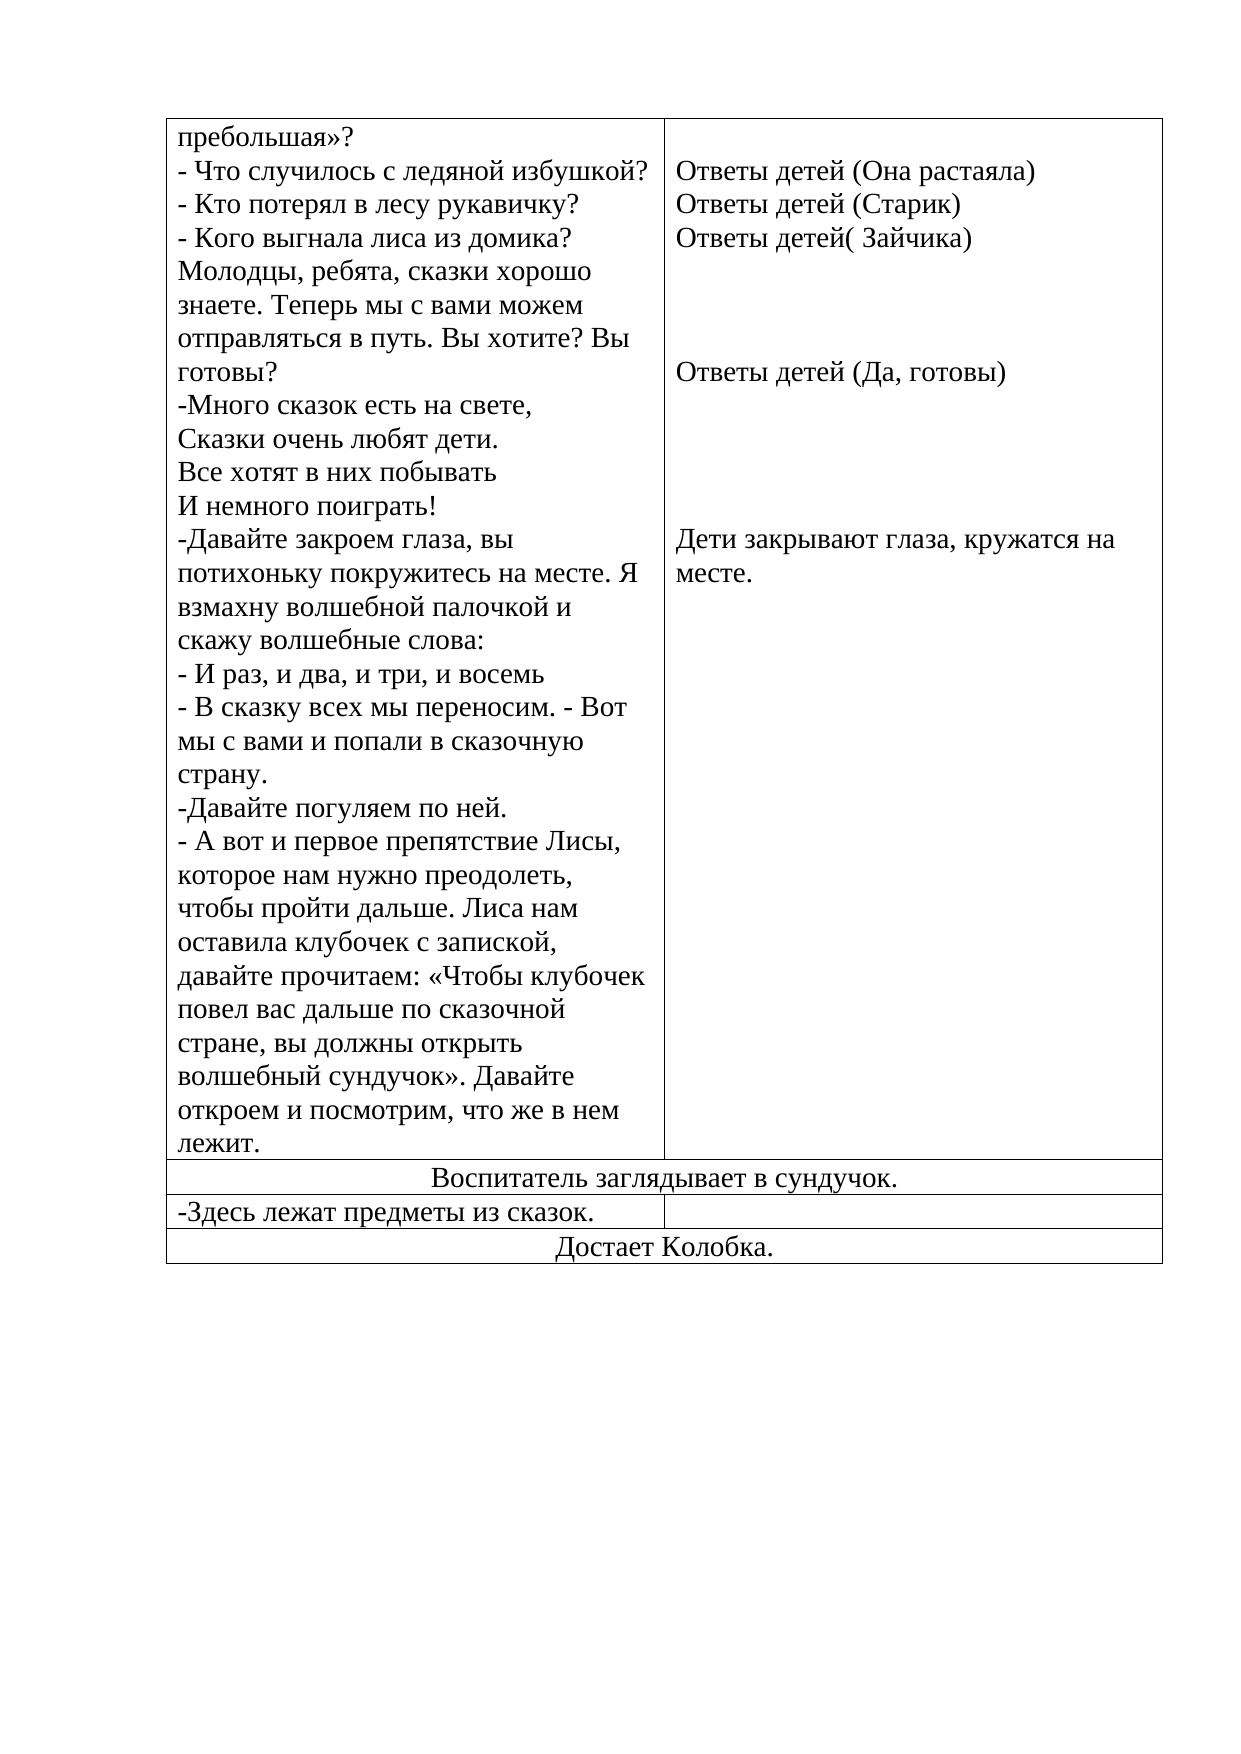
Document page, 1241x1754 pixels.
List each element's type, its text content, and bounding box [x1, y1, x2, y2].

table_cell Достает Колобка. [167, 1229, 1162, 1263]
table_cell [665, 119, 1162, 1159]
table_cell -Здесь лежат предметы из сказок. [167, 1195, 664, 1228]
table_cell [167, 119, 664, 1159]
table_cell [665, 1195, 1162, 1228]
table_cell Воспитатель заглядывает в сундучок. [167, 1160, 1162, 1193]
